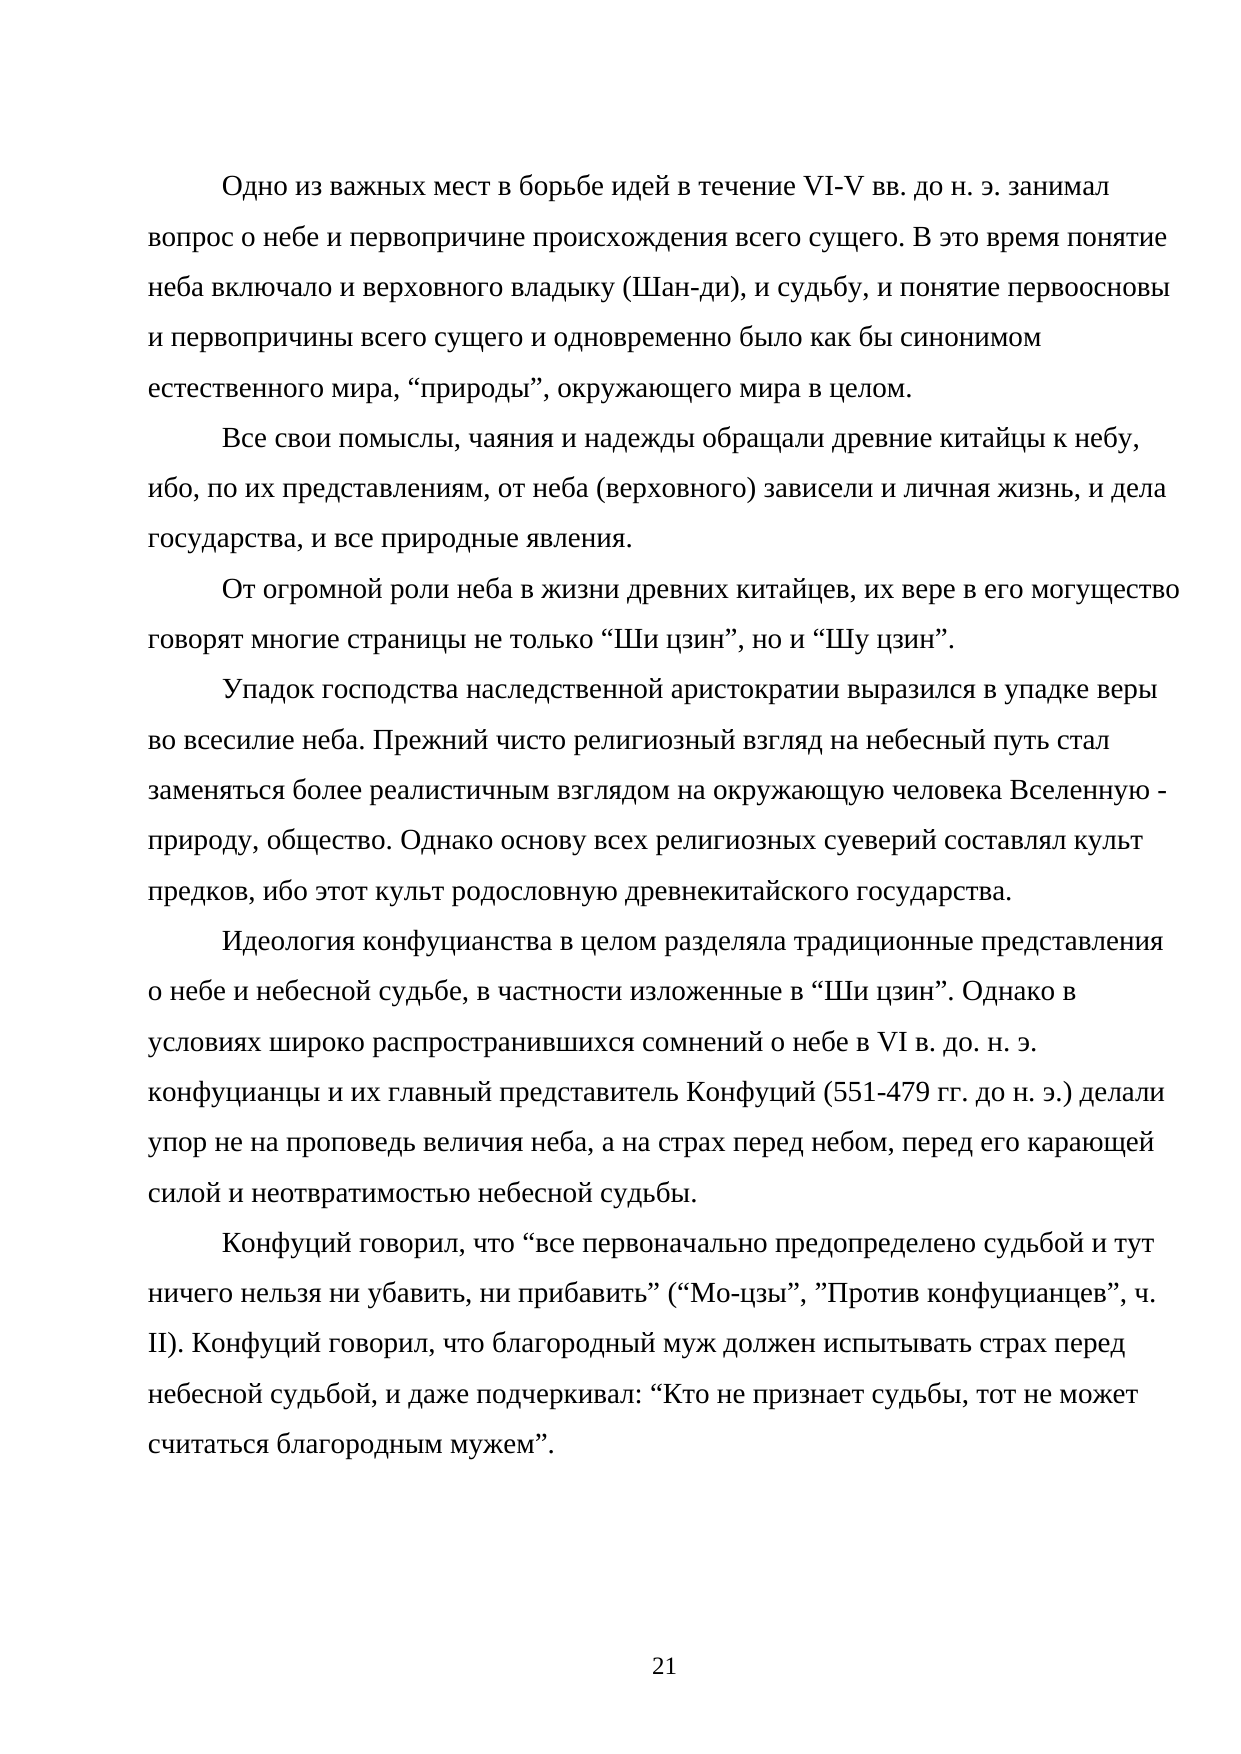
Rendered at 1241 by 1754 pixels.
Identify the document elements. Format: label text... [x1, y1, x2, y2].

text Все свои помыслы, чаяния и надежды обращали древние китайцы к небу, ибо, по их представлениям, от неба (верховного) зависели и личная жизнь, и дела государства, и все природные явления. [148, 420, 1181, 554]
text Упадок господства наследственной аристократии выразился в упадке веры во всесилие неба. Прежний чисто религиозный взгляд на небесный путь стал заменяться более реалистичным взглядом на окружающую человека Вселенную - природу, общество. Однако основу всех религиозных суеверий составлял культ предков, ибо этот культ родословную древнекитайского государства. [148, 672, 1181, 906]
text Идеология конфуцианства в целом разделяла традиционные представления о небе и небесной судьбе, в частности изложенные в “Ши цзин”. Однако в условиях широко распространившихся сомнений о небе в VI в. до. н. э. конфуцианцы и их главный представитель Конфуций (551-479 гг. до н. э.) делали упор не на проповедь величия неба, а на страх перед небом, перед его карающей силой и неотвратимостью небесной судьбы. [148, 923, 1181, 1208]
text Одно из важных мест в борьбе идей в течение VI-V вв. до н. э. занимал вопрос о небе и первопричине происхождения всего сущего. В это время понятие неба включало и верховного владыку (Шан-ди), и судьбу, и понятие первоосновы и первопричины всего сущего и одновременно было как бы синонимом естественного мира, “природы”, окружающего мира в целом. [148, 168, 1181, 403]
text От огромной роли неба в жизни древних китайцев, их вере в его могущество говорят многие страницы не только “Ши цзин”, но и “Шу цзин”. [148, 571, 1181, 655]
text Конфуций говорил, что “все первоначально предопределено судьбой и тут ничего нельзя ни убавить, ни прибавить” (“Мо-цзы”, ”Против конфуцианцев”, ч. II). Конфуций говорил, что благородный муж должен испытывать страх перед небесной судьбой, и даже подчеркивал: “Кто не признает судьбы, тот не может считаться благородным мужем”. [148, 1225, 1181, 1460]
